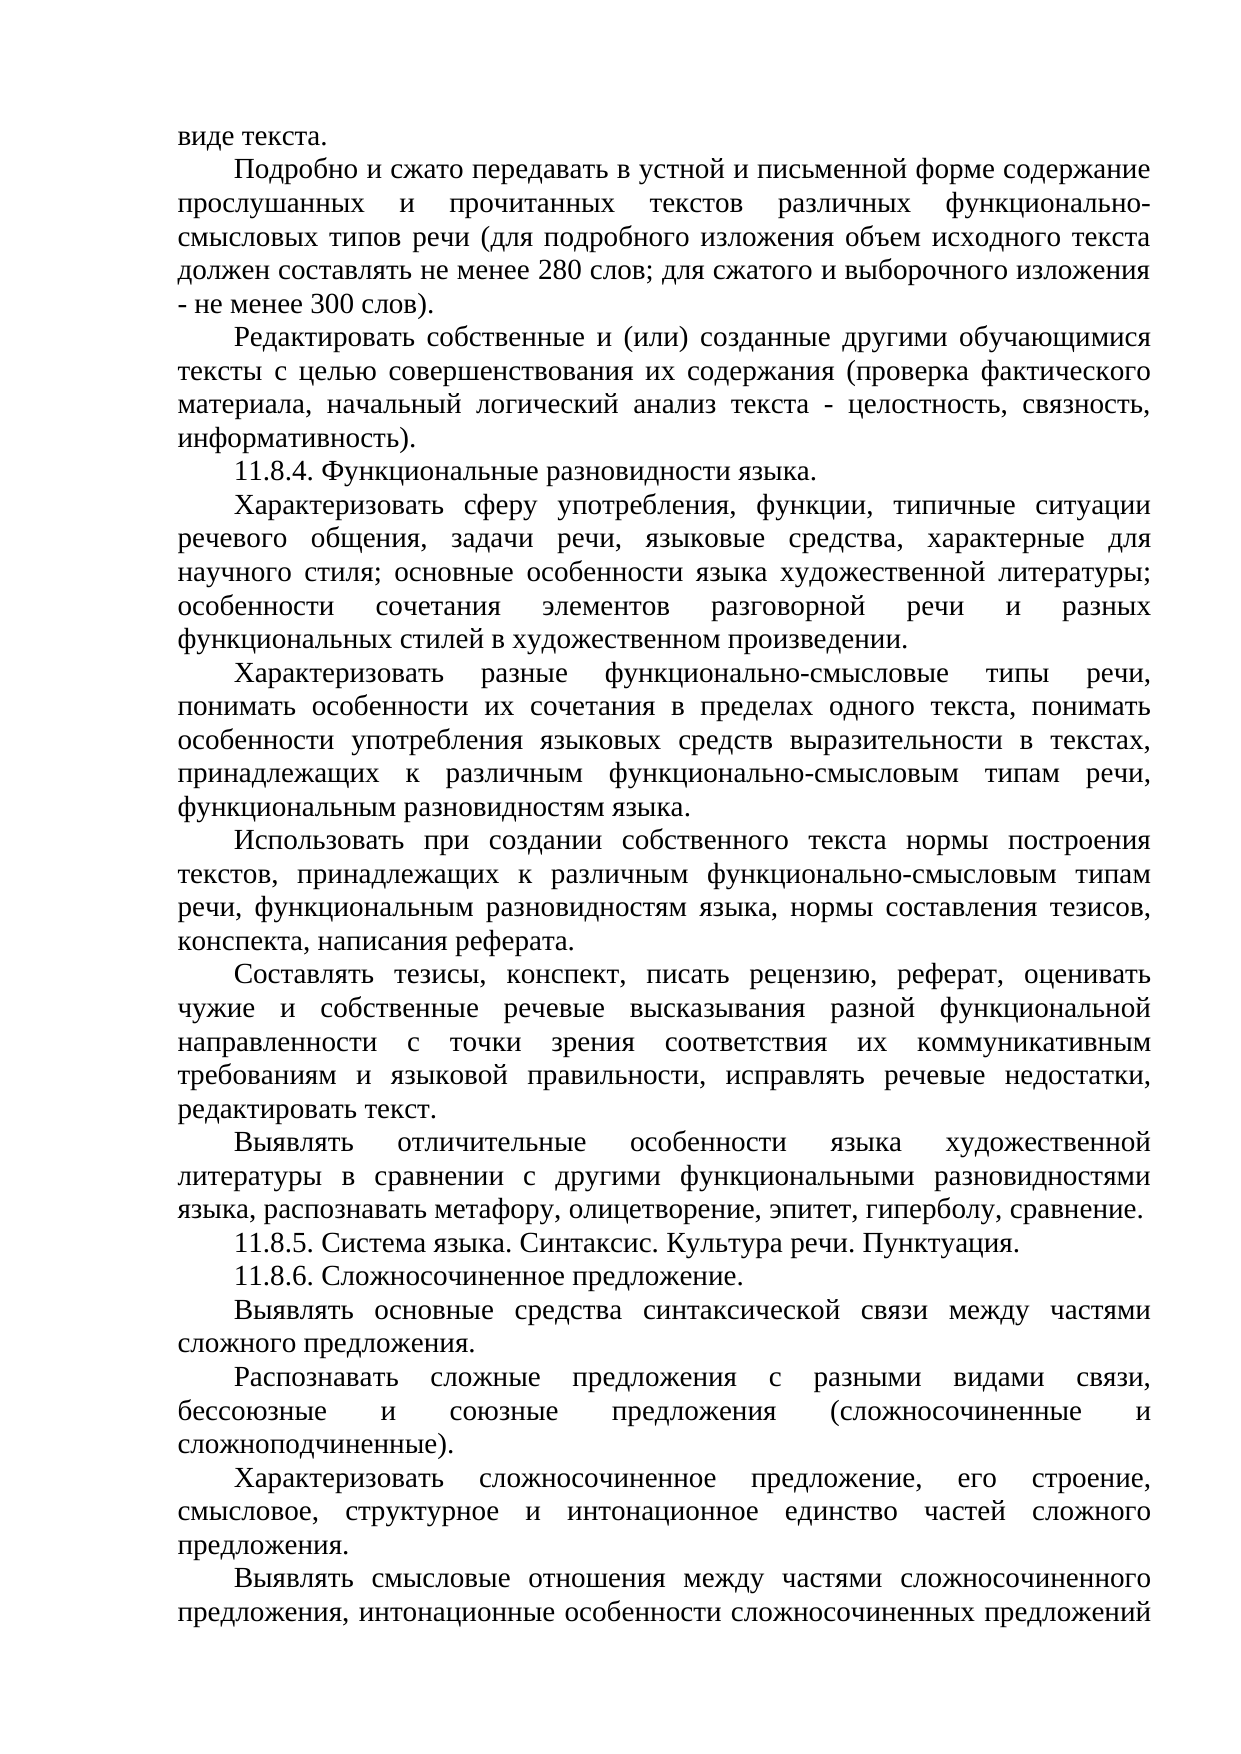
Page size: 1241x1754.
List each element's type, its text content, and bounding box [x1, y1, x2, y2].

text Редактировать собственные и (или) созданные другими обучающимися тексты с целью совершенствования их содержания (проверка фактического материала, начальный логический анализ текста - целостность, связность, информативность). [177, 319, 1152, 453]
text Характеризовать сложносочиненное предложение, его строение, смысловое, структурное и интонационное единство частей сложного предложения. [177, 1460, 1152, 1560]
text Распознавать сложные предложения с разными видами связи, бессоюзные и союзные предложения (сложносочиненные и сложноподчиненные). [177, 1359, 1152, 1460]
text Выявлять основные средства синтаксической связи между частями сложного предложения. [177, 1292, 1152, 1359]
text Выявлять отличительные особенности языка художественной литературы в сравнении с другими функциональными разновидностями языка, распознавать метафору, олицетворение, эпитет, гиперболу, сравнение. [177, 1124, 1152, 1225]
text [177, 118, 1152, 152]
text Характеризовать сферу употребления, функции, типичные ситуации речевого общения, задачи речи, языковые средства, характерные для научного стиля; основные особенности языка художественной литературы; особенности сочетания элементов разговорной речи и разных функциональных стилей в художественном произведении. [177, 487, 1152, 655]
text Использовать при создании собственного текста нормы построения текстов, принадлежащих к различным функционально-смысловым типам речи, функциональным разновидностям языка, нормы составления тезисов, конспекта, написания реферата. [177, 822, 1152, 957]
text 11.8.4. Функциональные разновидности языка. [177, 453, 1152, 487]
text Подробно и сжато передавать в устной и письменной форме содержание прослушанных и прочитанных текстов различных функционально-смысловых типов речи (для подробного изложения объем исходного текста должен составлять не менее 280 слов; для сжатого и выборочного изложения - не менее 300 слов). [177, 152, 1152, 319]
text 11.8.5. Система языка. Синтаксис. Культура речи. Пунктуация. [177, 1225, 1152, 1258]
text Характеризовать разные функционально-смысловые типы речи, понимать особенности их сочетания в пределах одного текста, понимать особенности употребления языковых средств выразительности в текстах, принадлежащих к различным функционально-смысловым типам речи, функциональным разновидностям языка. [177, 655, 1152, 822]
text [177, 1560, 1152, 1627]
text 11.8.6. Сложносочиненное предложение. [177, 1258, 1152, 1292]
text Составлять тезисы, конспект, писать рецензию, реферат, оценивать чужие и собственные речевые высказывания разной функциональной направленности с точки зрения соответствия их коммуникативным требованиям и языковой правильности, исправлять речевые недостатки, редактировать текст. [177, 957, 1152, 1124]
